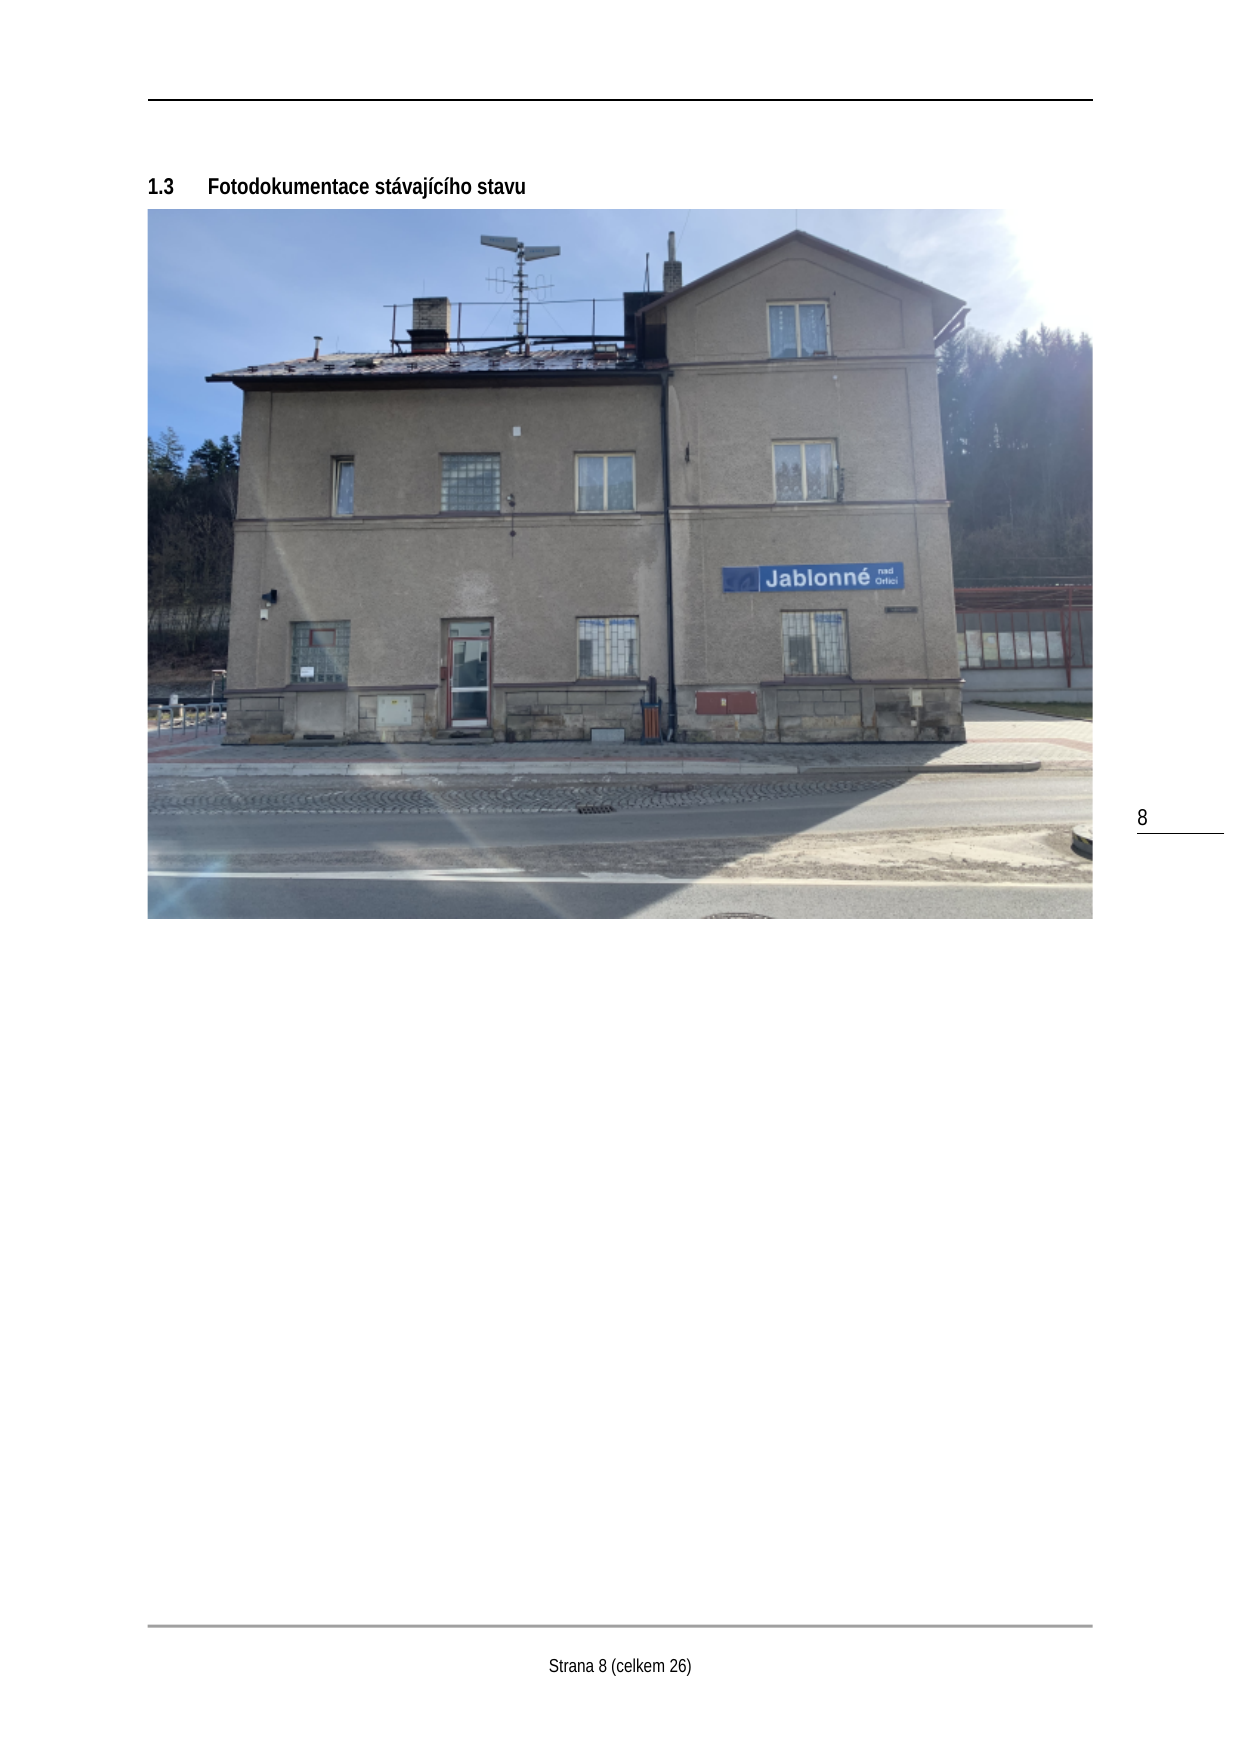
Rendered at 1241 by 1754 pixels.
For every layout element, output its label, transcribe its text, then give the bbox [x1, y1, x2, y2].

subtitle Fotodokumentace stávajícího stavu [148, 173, 1093, 199]
picture [147, 209, 1093, 919]
